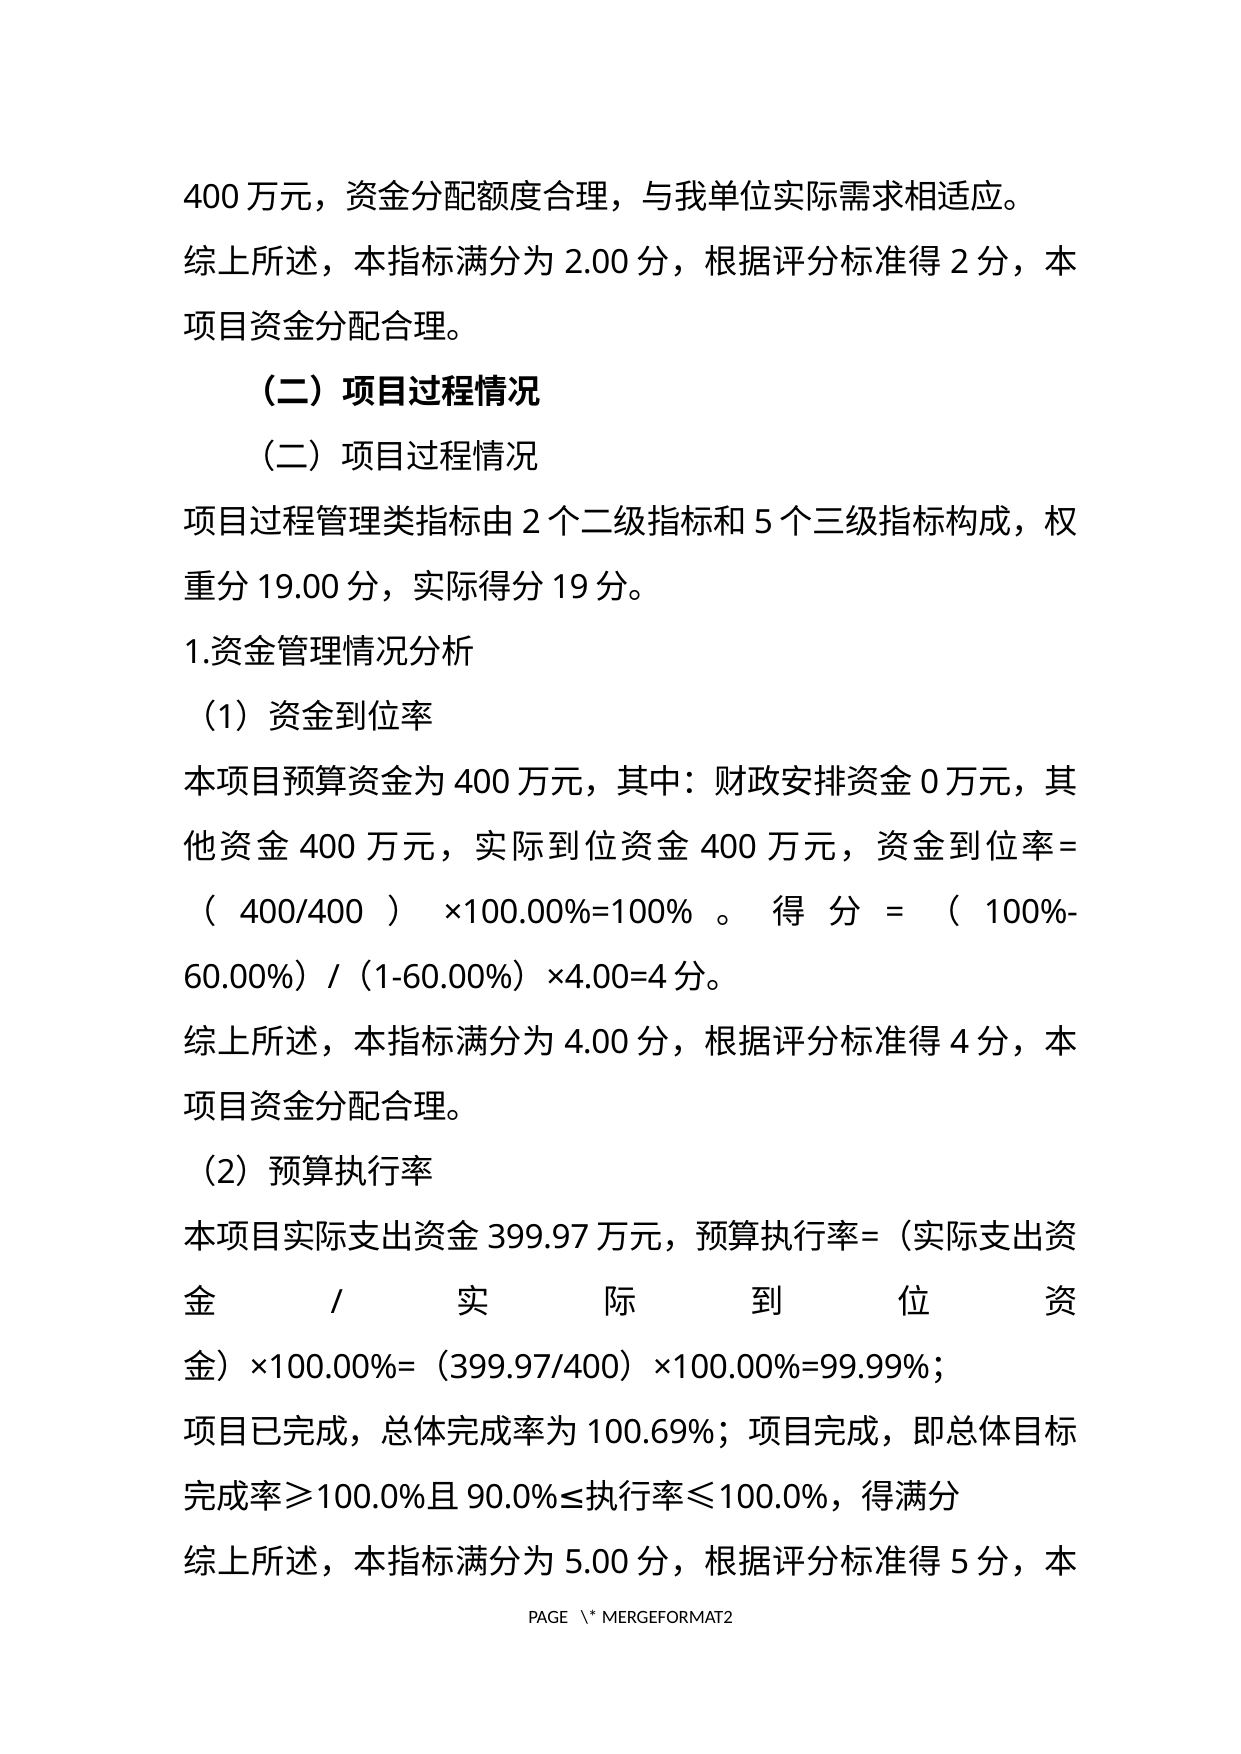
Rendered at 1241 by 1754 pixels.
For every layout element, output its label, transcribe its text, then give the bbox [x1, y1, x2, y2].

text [183, 162, 1078, 357]
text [183, 422, 1078, 1592]
text （二）项目过程情况 [183, 357, 1078, 422]
